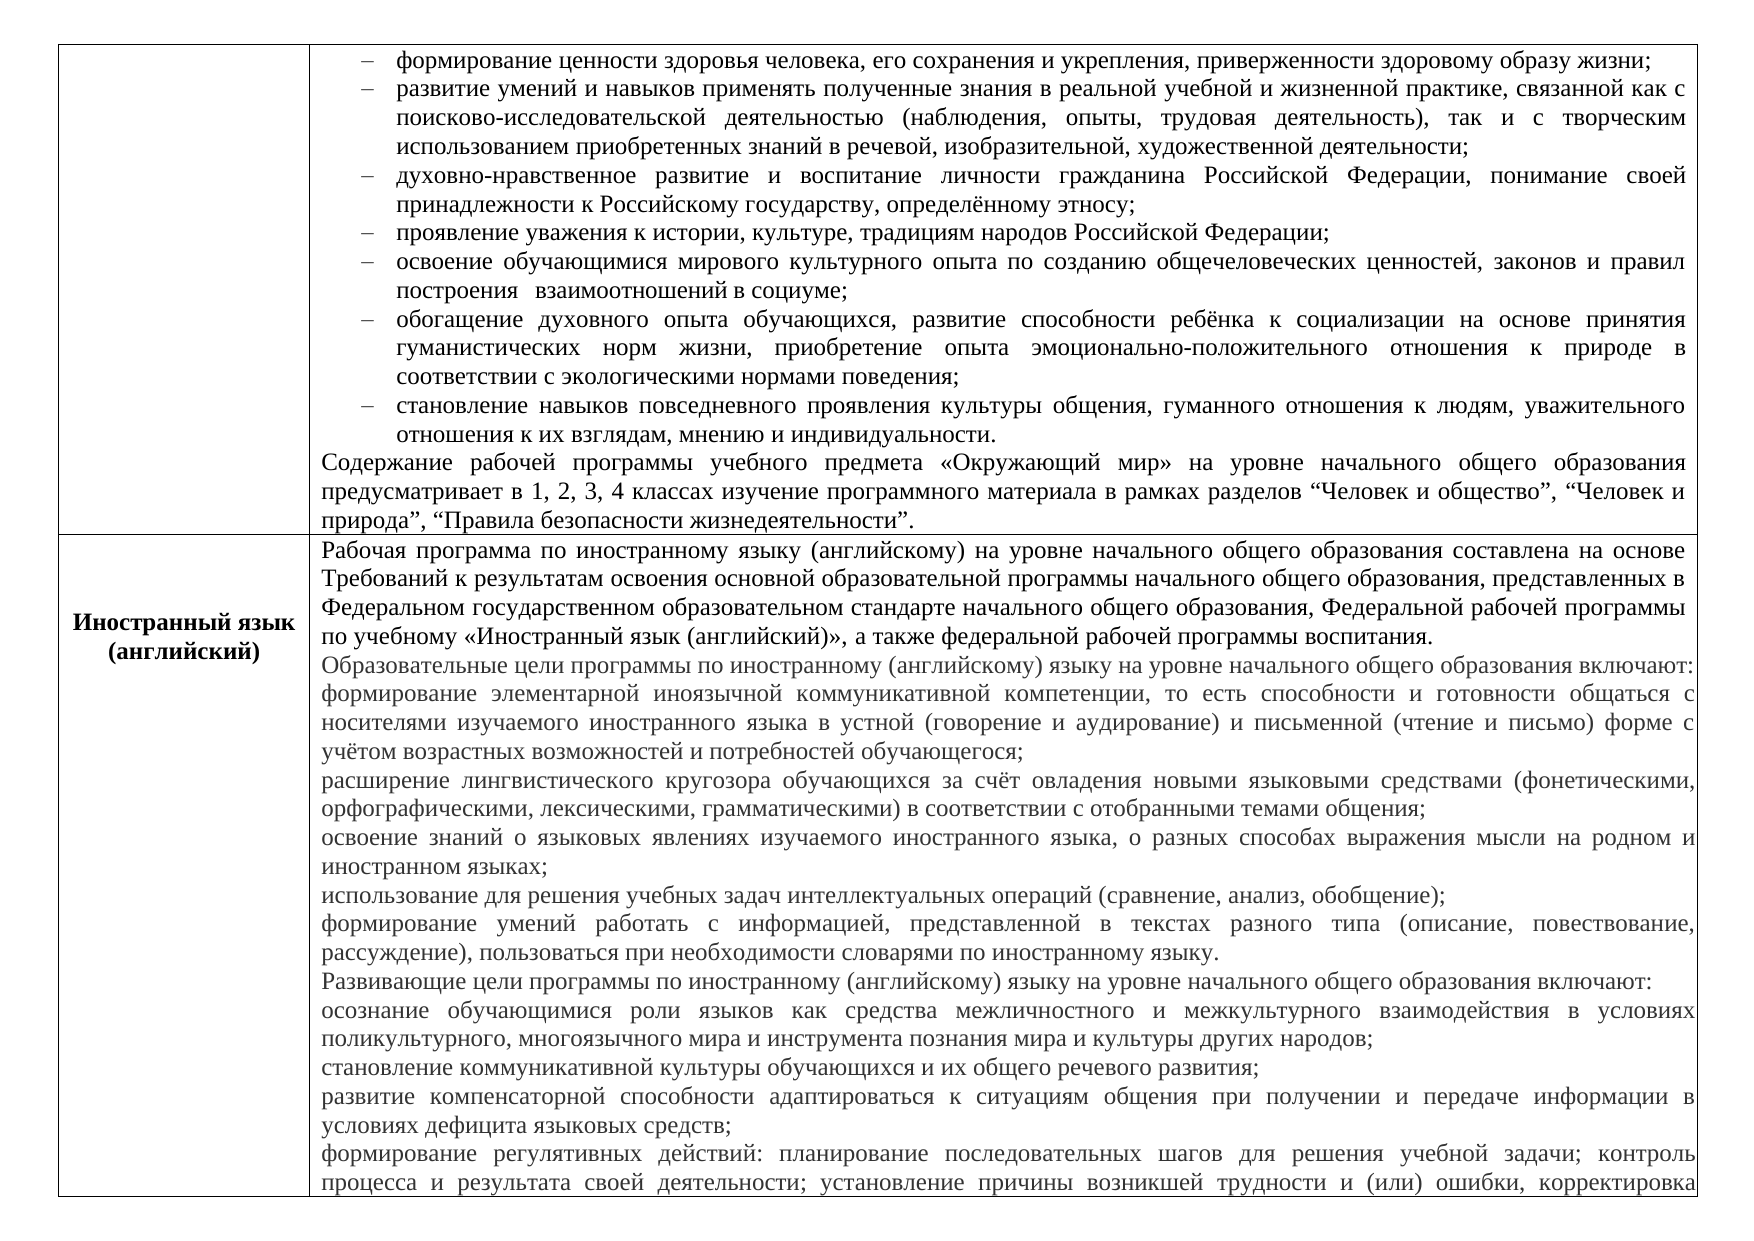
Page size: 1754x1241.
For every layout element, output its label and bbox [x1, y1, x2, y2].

table_cell [310, 535, 1697, 1196]
table_cell [59, 45, 309, 534]
table_cell [59, 535, 309, 1196]
table_cell [310, 45, 1697, 534]
